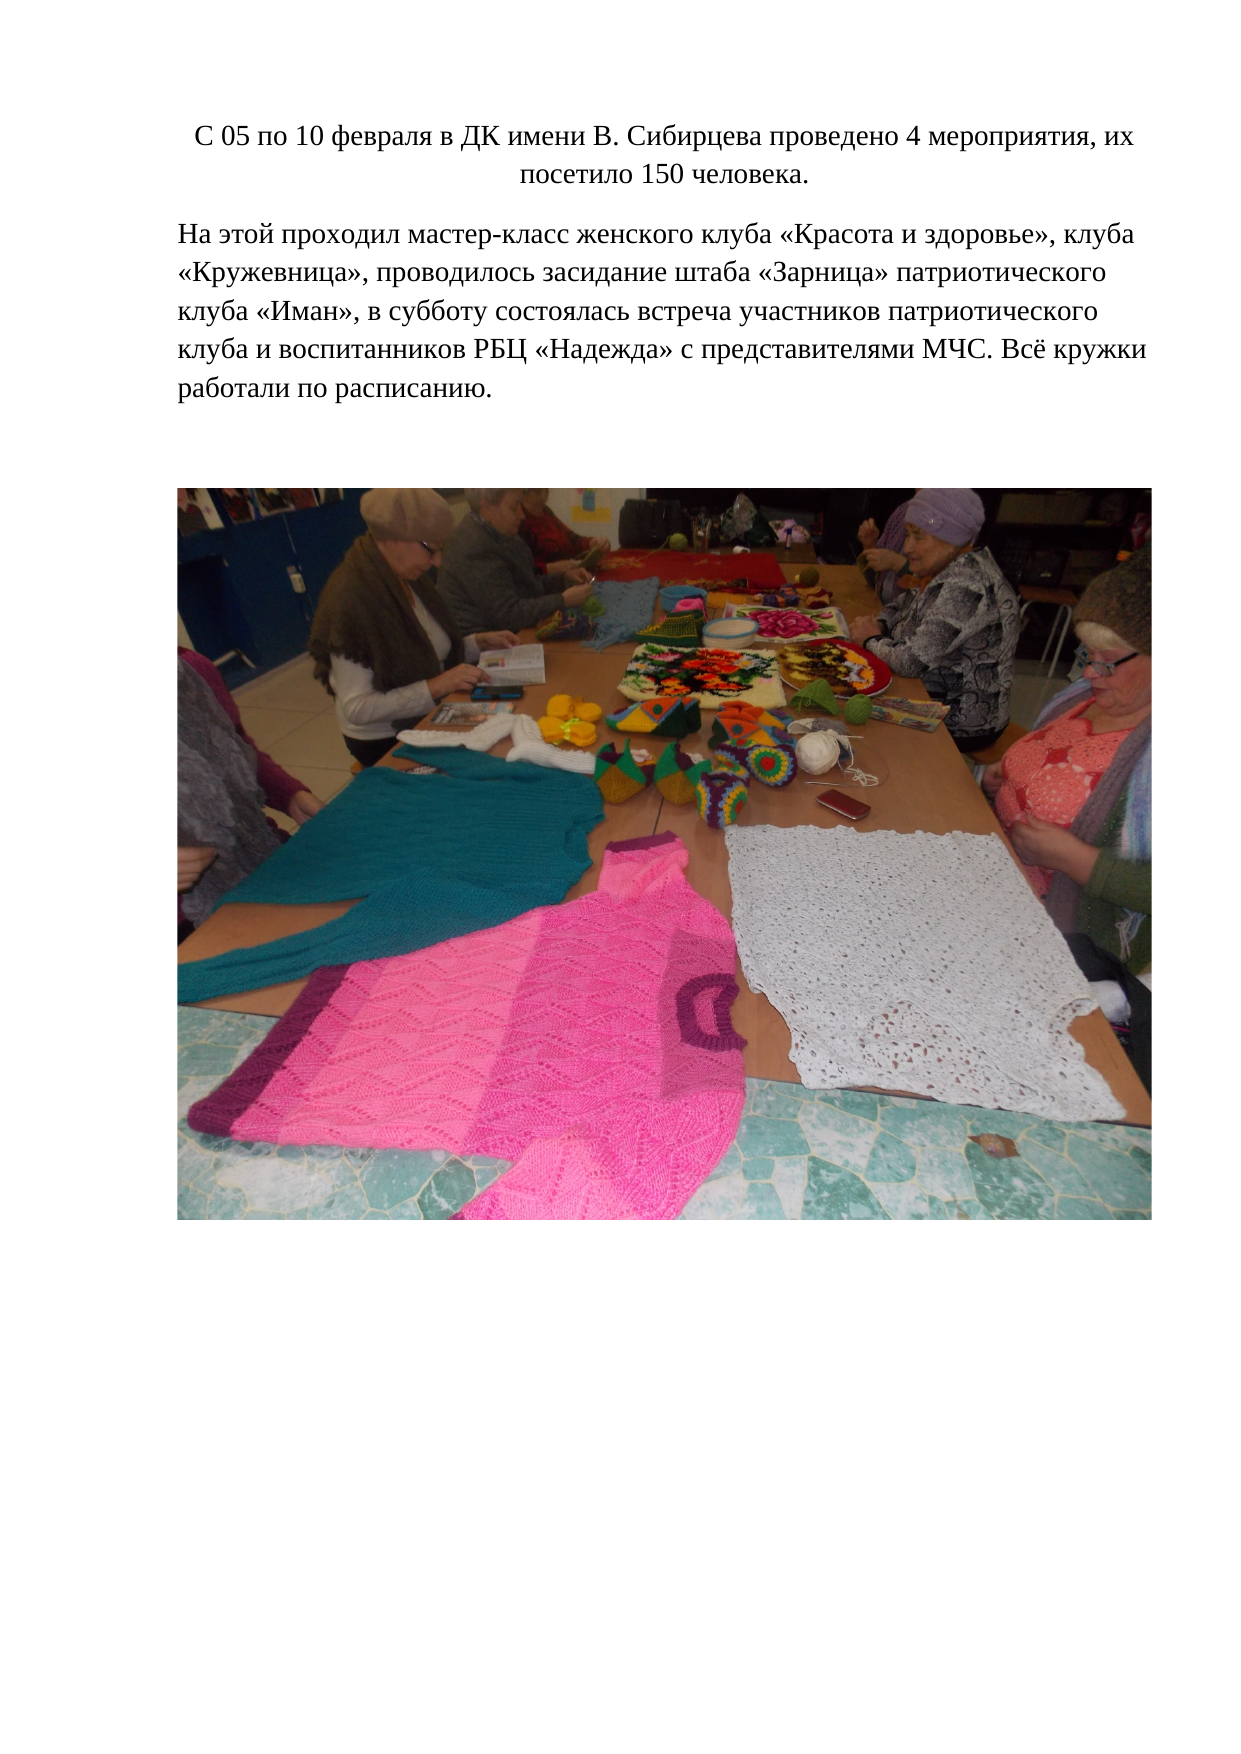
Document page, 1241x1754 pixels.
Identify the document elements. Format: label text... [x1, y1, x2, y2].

picture [177, 488, 1152, 1220]
text На этой проходил мастер-класс женского клуба «Красота и здоровье», клуба «Кружевница», проводилось засидание штаба «Зарница» патриотического клуба «Иман», в субботу состоялась встреча участников патриотического клуба и воспитанников РБЦ «Надежда» с представителями МЧС. Всё кружки работали по расписанию. [177, 216, 1152, 404]
text С 05 по 10 февраля в ДК имени В. Сибирцева проведено 4 мероприятия, их посетило 150 человека. [177, 118, 1152, 190]
